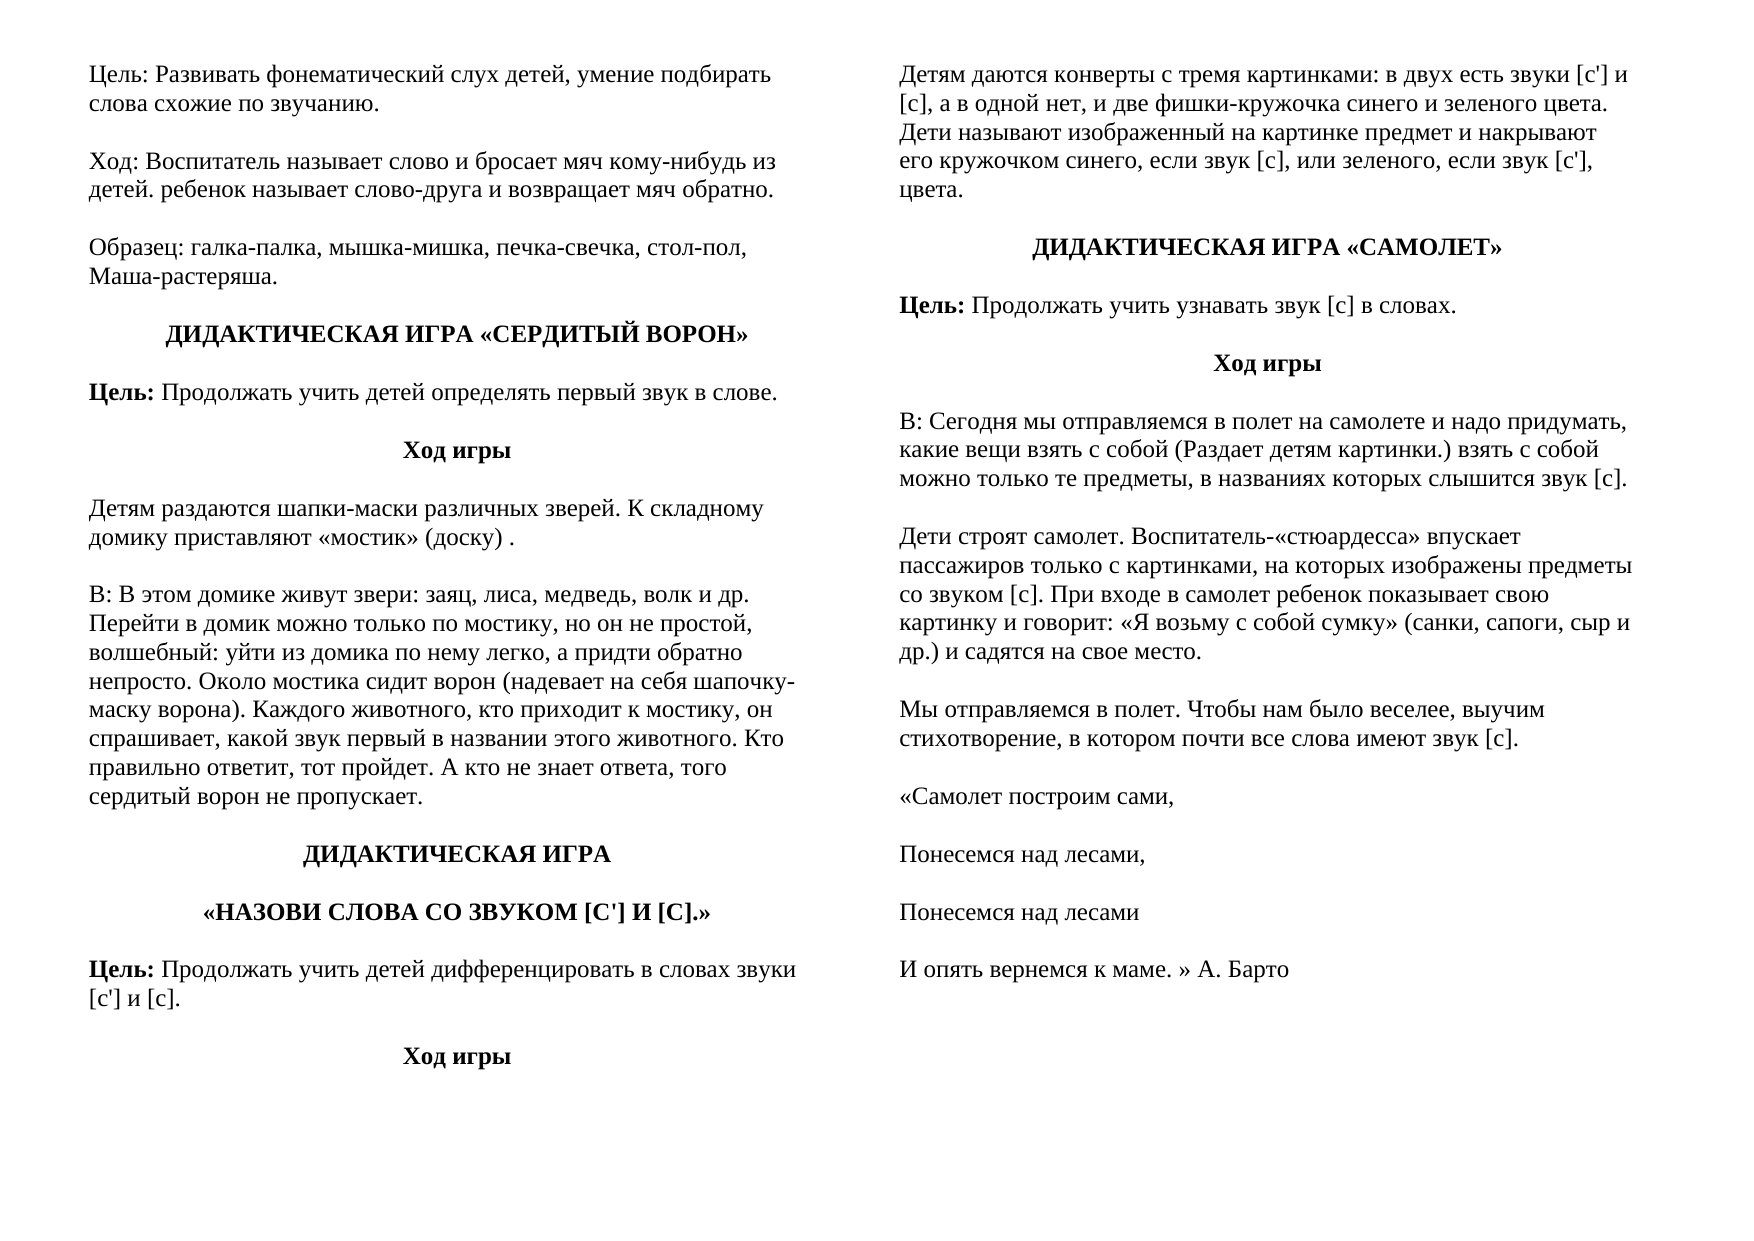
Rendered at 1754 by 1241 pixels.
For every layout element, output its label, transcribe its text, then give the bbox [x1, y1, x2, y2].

text Цель: Продолжать учить детей дифференцировать в словах звуки [с'] и [с]. [89, 954, 825, 1012]
text Цель: Продолжать учить узнавать звук [с] в словах. [899, 290, 1636, 319]
text Мы отправляемся в полет. Чтобы нам было веселее, выучим стихотворение, в котором почти все слова имеют звук [с]. [899, 694, 1636, 752]
text В: Сегодня мы отправляемся в полет на самолете и надо придумать, какие вещи взять с собой (Раздает детям картинки.) взять с собой можно только те предметы, в названиях которых слышится звук [с]. [899, 406, 1636, 492]
text Дети строят самолет. Воспитатель-«стюардесса» впускает пассажиров только с картинками, на которых изображены предметы со звуком [с]. При входе в самолет ребенок показывает свою картинку и говорит: «Я возьму с собой сумку» (санки, сапоги, сыр и др.) и садятся на свое место. [899, 521, 1636, 665]
text В: В этом домике живут звери: заяц, лиса, медведь, волк и др. Перейти в домик можно только по мостику, но он не простой, волшебный: уйти из домика по нему легко, а придти обратно непросто. Около мостика сидит ворон (надевает на себя шапочку-маску ворона). Каждого животного, кто приходит к мостику, он спрашивает, какой звук первый в названии этого животного. Кто правильно ответит, тот пройдет. А кто не знает ответа, того сердитый ворон не пропускает. [89, 579, 825, 809]
text Детям даются конверты с тремя картинками: в двух есть звуки [с'] и [с], а в одной нет, и две фишки-кружочка синего и зеленого цвета. Дети называют изображенный на картинке предмет и накрывают его кружочком синего, если звук [с], или зеленого, если звук [с'], цвета. [899, 59, 1636, 203]
text ДИДАКТИЧЕСКАЯ ИГРА «САМОЛЕТ» [899, 232, 1636, 261]
text «Самолет построим сами, [899, 781, 1636, 809]
text Ход игры [899, 348, 1636, 377]
text И опять вернемся к маме. » А. Барто [899, 954, 1636, 983]
text Понесемся над лесами [899, 897, 1636, 925]
text Понесемся над лесами, [899, 839, 1636, 867]
text Ход игры [89, 1041, 825, 1070]
text «НАЗОВИ СЛОВА СО ЗВУКОМ [С'] И [С].» [89, 897, 825, 925]
text Цель: Продолжать учить детей определять первый звук в слове. [89, 377, 825, 406]
text Ход игры [89, 435, 825, 464]
text ДИДАКТИЧЕСКАЯ ИГРА [89, 839, 825, 867]
text ДИДАКТИЧЕСКАЯ ИГРА «СЕРДИТЫЙ ВОРОН» [89, 319, 825, 348]
text Ход: Воспитатель называет слово и бросает мяч кому-нибудь из детей. ребенок называет слово-друга и возвращает мяч обратно. [89, 146, 825, 203]
text Цель: Развивать фонематический слух детей, умение подбирать слова схожие по звучанию. [89, 59, 825, 117]
text Образец: галка-палка, мышка-мишка, печка-свечка, стол-пол, Маша-растеряша. [89, 232, 825, 290]
text Детям раздаются шапки-маски различных зверей. К складному домику приставляют «мостик» (доску) . [89, 493, 825, 550]
